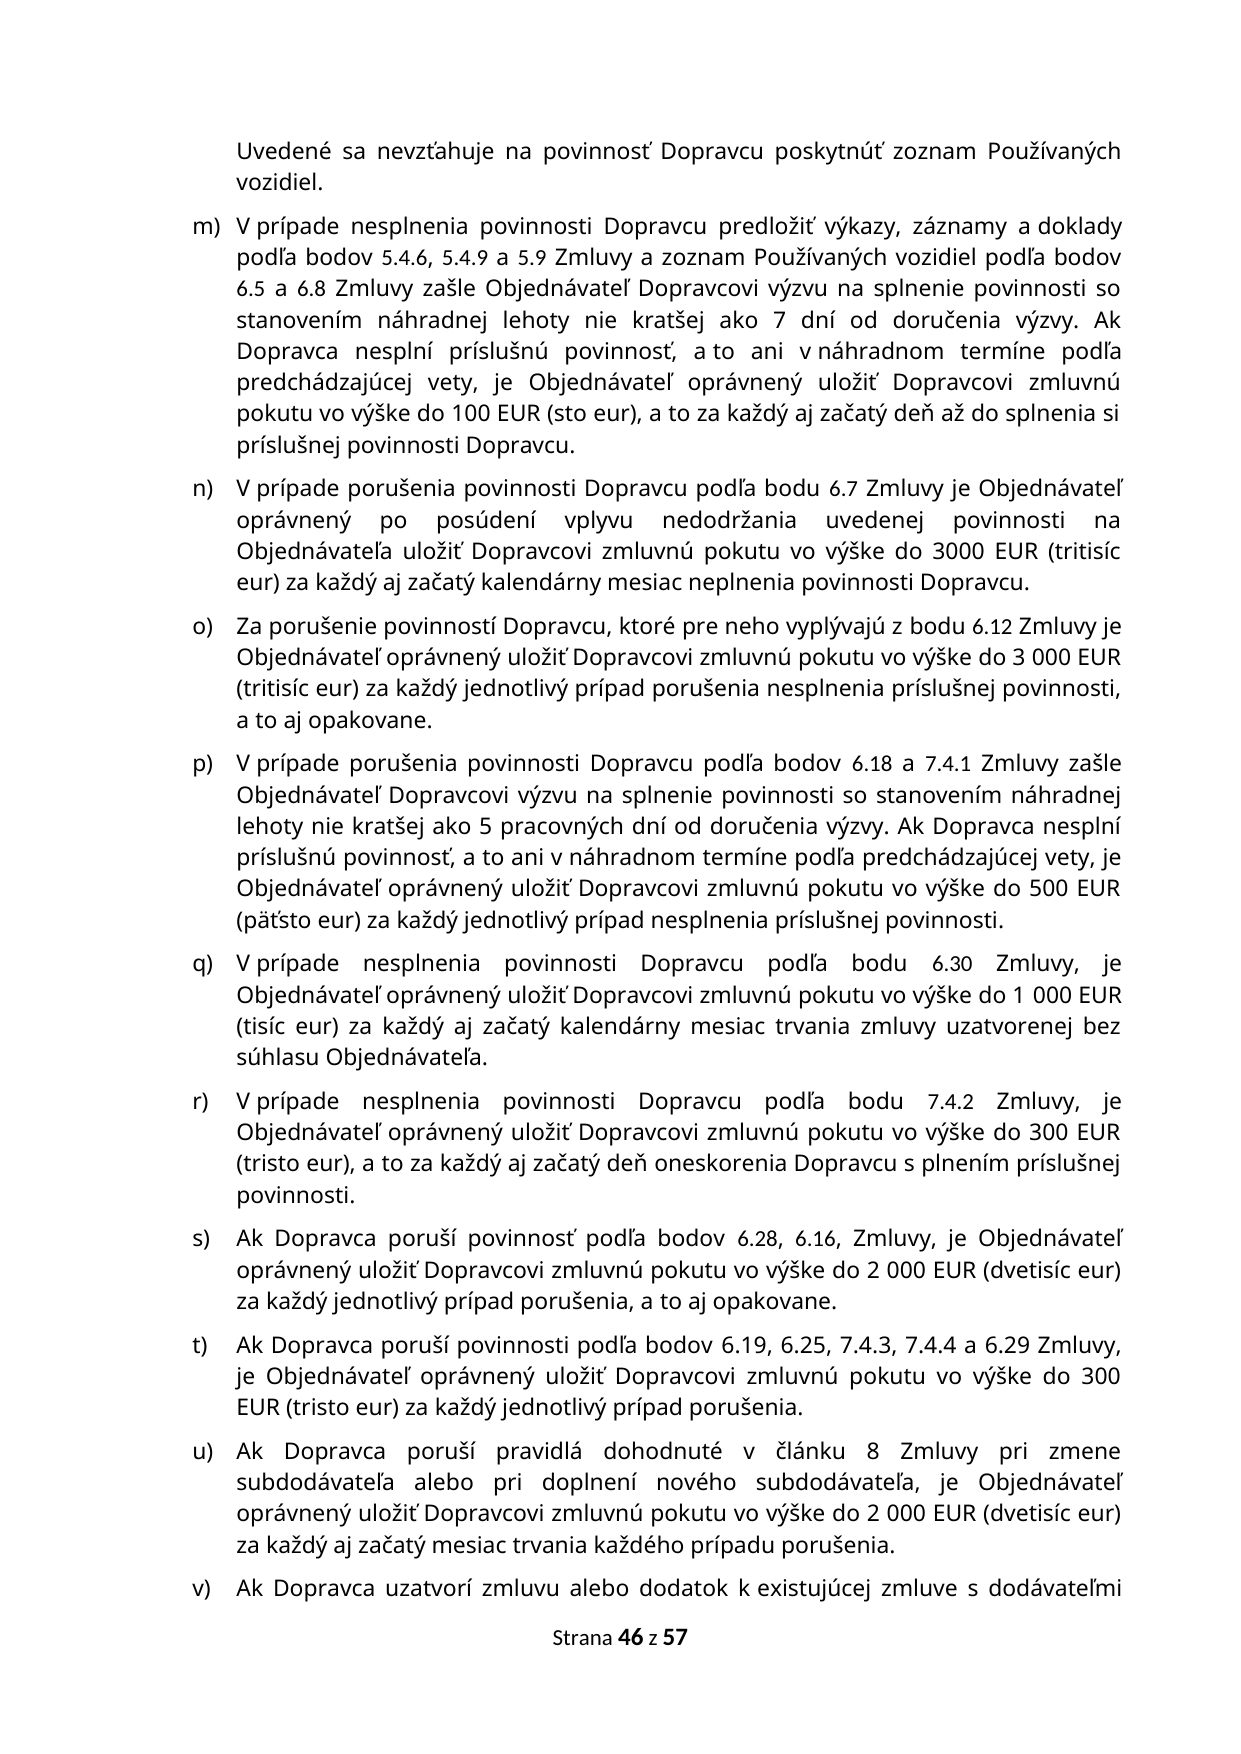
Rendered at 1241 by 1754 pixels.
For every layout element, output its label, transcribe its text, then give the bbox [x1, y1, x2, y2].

list V prípade nesplnenia povinnosti Dopravcu podľa bodu 7.4.2 Zmluvy, je Objednávateľ oprávnený uložiť Dopravcovi zmluvnú pokutu vo výške do 300 EUR (tristo eur), a to za každý aj začatý deň oneskorenia Dopravcu s plnením príslušnej povinnosti. [192, 1085, 1122, 1210]
list V prípade porušenia povinnosti Dopravcu podľa bodov 6.18 a 7.4.1 Zmluvy zašle Objednávateľ Dopravcovi výzvu na splnenie povinnosti so stanovením náhradnej lehoty nie kratšej ako 5 pracovných dní od doručenia výzvy. Ak Dopravca nesplní príslušnú povinnosť, a to ani v náhradnom termíne podľa predchádzajúcej vety, je Objednávateľ oprávnený uložiť Dopravcovi zmluvnú pokutu vo výške do 500 EUR (päťsto eur) za každý jednotlivý prípad nesplnenia príslušnej povinnosti. [192, 747, 1122, 935]
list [192, 135, 1122, 197]
list Ak Dopravca poruší povinnosť podľa bodov 6.28, 6.16, Zmluvy, je Objednávateľ oprávnený uložiť Dopravcovi zmluvnú pokutu vo výške do 2 000 EUR (dvetisíc eur) za každý jednotlivý prípad porušenia, a to aj opakovane. [192, 1222, 1122, 1316]
list V prípade nesplnenia povinnosti Dopravcu predložiť výkazy, záznamy a doklady podľa bodov 5.4.6, 5.4.9 a 5.9 Zmluvy a zoznam Používaných vozidiel podľa bodov 6.5 a 6.8 Zmluvy zašle Objednávateľ Dopravcovi výzvu na splnenie povinnosti so stanovením náhradnej lehoty nie kratšej ako 7 dní od doručenia výzvy. Ak Dopravca nesplní príslušnú povinnosť, a to ani v náhradnom termíne podľa predchádzajúcej vety, je Objednávateľ oprávnený uložiť Dopravcovi zmluvnú pokutu vo výške do 100 EUR (sto eur), a to za každý aj začatý deň až do splnenia si príslušnej povinnosti Dopravcu. [192, 210, 1122, 460]
list V prípade porušenia povinnosti Dopravcu podľa bodu 6.7 Zmluvy je Objednávateľ oprávnený po posúdení vplyvu nedodržania uvedenej povinnosti na Objednávateľa uložiť Dopravcovi zmluvnú pokutu vo výške do 3000 EUR (tritisíc eur) za každý aj začatý kalendárny mesiac neplnenia povinnosti Dopravcu. [192, 472, 1122, 597]
list V prípade nesplnenia povinnosti Dopravcu podľa bodu 6.30 Zmluvy, je Objednávateľ oprávnený uložiť Dopravcovi zmluvnú pokutu vo výške do 1 000 EUR (tisíc eur) za každý aj začatý kalendárny mesiac trvania zmluvy uzatvorenej bez súhlasu Objednávateľa. [192, 947, 1122, 1072]
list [192, 1572, 1122, 1603]
list Ak Dopravca poruší pravidlá dohodnuté v článku 8 Zmluvy pri zmene subdodávateľa alebo pri doplnení nového subdodávateľa, je Objednávateľ oprávnený uložiť Dopravcovi zmluvnú pokutu vo výške do 2 000 EUR (dvetisíc eur) za každý aj začatý mesiac trvania každého prípadu porušenia. [192, 1435, 1122, 1560]
list Za porušenie povinností Dopravcu, ktoré pre neho vyplývajú z bodu 6.12 Zmluvy je Objednávateľ oprávnený uložiť Dopravcovi zmluvnú pokutu vo výške do 3 000 EUR (tritisíc eur) za každý jednotlivý prípad porušenia nesplnenia príslušnej povinnosti, a to aj opakovane. [192, 610, 1122, 735]
list Ak Dopravca poruší povinnosti podľa bodov 6.19, 6.25, 7.4.3, 7.4.4 a 6.29 Zmluvy, je Objednávateľ oprávnený uložiť Dopravcovi zmluvnú pokutu vo výške do 300 EUR (tristo eur) za každý jednotlivý prípad porušenia. [192, 1328, 1122, 1422]
